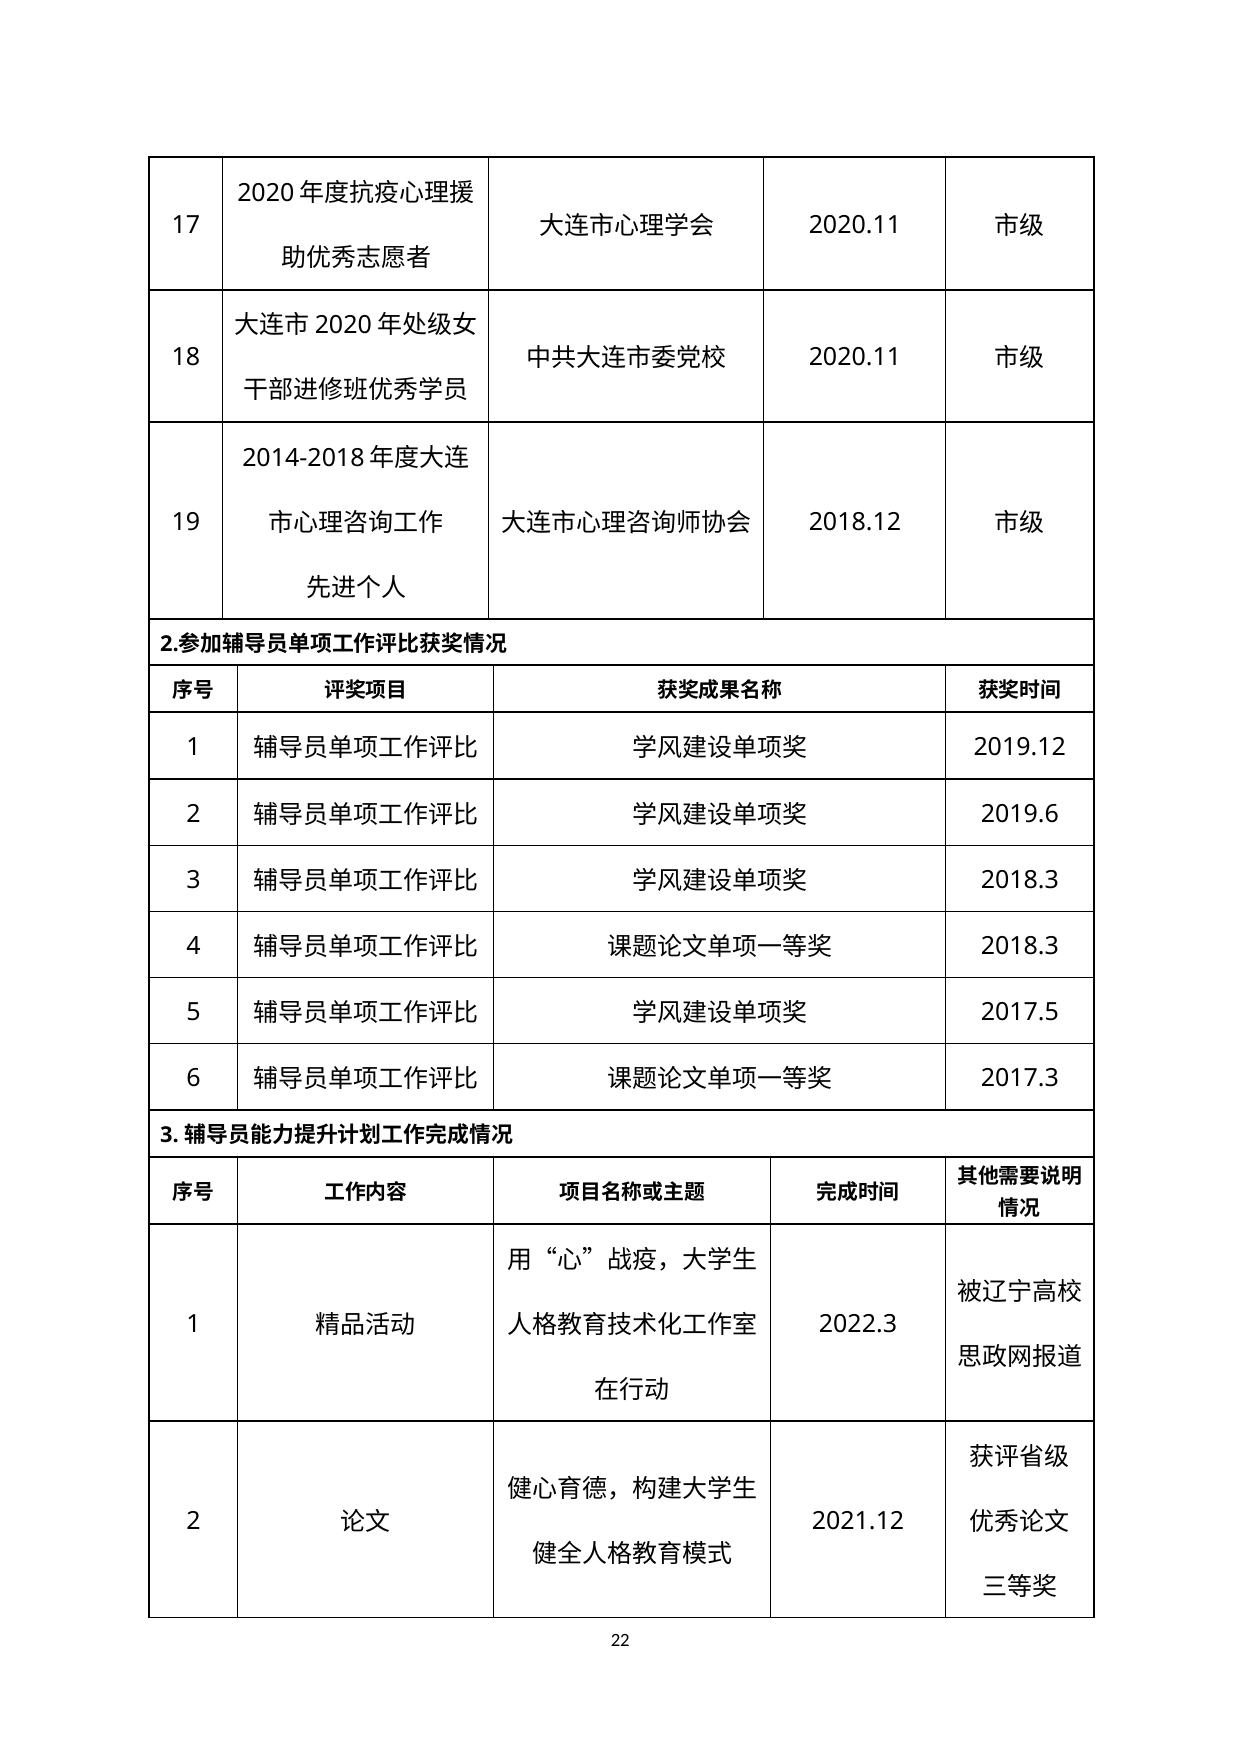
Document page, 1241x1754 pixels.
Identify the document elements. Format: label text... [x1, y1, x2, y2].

table_cell 项目名称或主题 [494, 1158, 770, 1223]
table_cell 课题论文单项一等奖 [494, 1044, 945, 1109]
table_cell 2018.3 [946, 912, 1093, 977]
table_cell 2018.12 [764, 423, 945, 618]
table_cell 辅导员单项工作评比 [238, 780, 493, 845]
table_cell 工作内容 [238, 1158, 493, 1223]
table_cell 获奖时间 [946, 666, 1093, 711]
table_cell 2017.5 [946, 978, 1093, 1043]
table_cell 2 [150, 1422, 237, 1617]
table_cell 4 [150, 912, 237, 977]
table_cell 获奖成果名称 [494, 666, 945, 711]
table_cell 1 [150, 1225, 237, 1420]
table_cell 其他需要说明情况 [946, 1158, 1093, 1223]
table_cell 大连市心理咨询师协会 [489, 423, 763, 618]
table_cell 2 [150, 780, 237, 845]
table_cell 2020.11 [764, 291, 945, 421]
table_cell 辅导员单项工作评比 [238, 846, 493, 911]
table_cell 17 [150, 158, 222, 288]
table_cell 2022.3 [771, 1225, 945, 1420]
table_cell 2020年度抗疫心理援助优秀志愿者 [223, 158, 488, 288]
table_cell 市级 [946, 423, 1093, 618]
table_cell 18 [150, 291, 222, 421]
table_cell 完成时间 [771, 1158, 945, 1223]
table_cell 评奖项目 [238, 666, 493, 711]
table_cell 被辽宁高校思政网报道 [946, 1225, 1093, 1420]
table_cell 学风建设单项奖 [494, 978, 945, 1043]
table_cell 学风建设单项奖 [494, 780, 945, 845]
table_cell 序号 [150, 1158, 237, 1223]
table_cell 2019.6 [946, 780, 1093, 845]
table_cell 获评省级 优秀论文 三等奖 [946, 1422, 1093, 1617]
table_cell 2017.3 [946, 1044, 1093, 1109]
table_cell 大连市心理学会 [489, 158, 763, 288]
table_cell 2021.12 [771, 1422, 945, 1617]
table_cell 序号 [150, 666, 237, 711]
table_cell 2019.12 [946, 713, 1093, 778]
table_cell 辅导员单项工作评比 [238, 912, 493, 977]
table_cell 学风建设单项奖 [494, 713, 945, 778]
table_cell 2014-2018年度大连市心理咨询工作 先进个人 [223, 423, 488, 618]
table_cell 学风建设单项奖 [494, 846, 945, 911]
table_cell 辅导员单项工作评比 [238, 1044, 493, 1109]
table_cell 市级 [946, 158, 1093, 288]
table_cell 市级 [946, 291, 1093, 421]
table_cell 健心育德，构建大学生健全人格教育模式 [494, 1422, 770, 1617]
table_cell 辅导员单项工作评比 [238, 978, 493, 1043]
table_cell 大连市2020年处级女干部进修班优秀学员 [223, 291, 488, 421]
table_cell 6 [150, 1044, 237, 1109]
table_cell 19 [150, 423, 222, 618]
table_cell 2018.3 [946, 846, 1093, 911]
table_cell 3 [150, 846, 237, 911]
table_cell 中共大连市委党校 [489, 291, 763, 421]
table_cell 辅导员单项工作评比 [238, 713, 493, 778]
table_cell 2.参加辅导员单项工作评比获奖情况 [150, 620, 1093, 664]
table_cell 课题论文单项一等奖 [494, 912, 945, 977]
table_cell 论文 [238, 1422, 493, 1617]
table_cell 2020.11 [764, 158, 945, 288]
table_cell 3. 辅导员能力提升计划工作完成情况 [150, 1111, 1093, 1156]
table_cell 用“心”战疫，大学生人格教育技术化工作室在行动 [494, 1225, 770, 1420]
table_cell 1 [150, 713, 237, 778]
table_cell 5 [150, 978, 237, 1043]
table_cell 精品活动 [238, 1225, 493, 1420]
